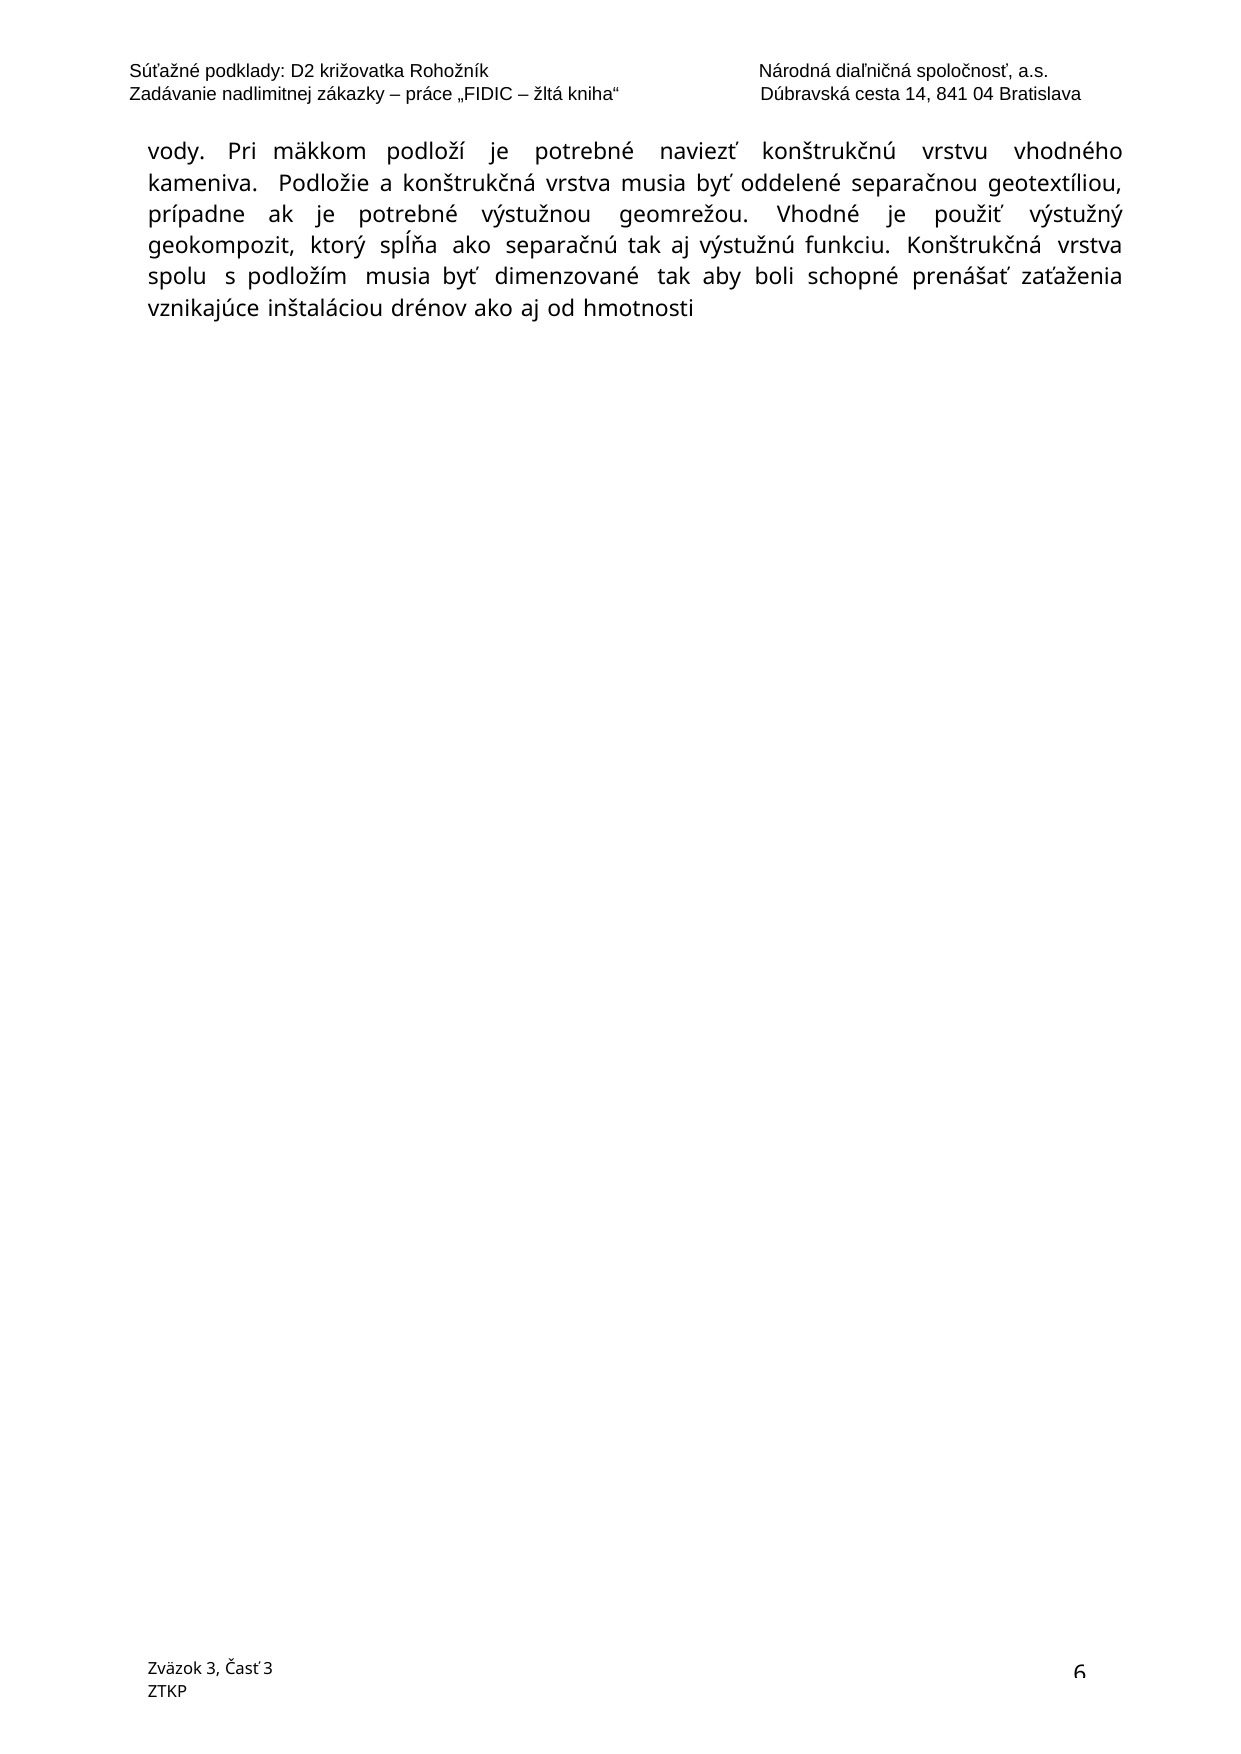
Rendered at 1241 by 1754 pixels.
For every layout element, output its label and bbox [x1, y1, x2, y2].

text [148, 135, 1123, 323]
